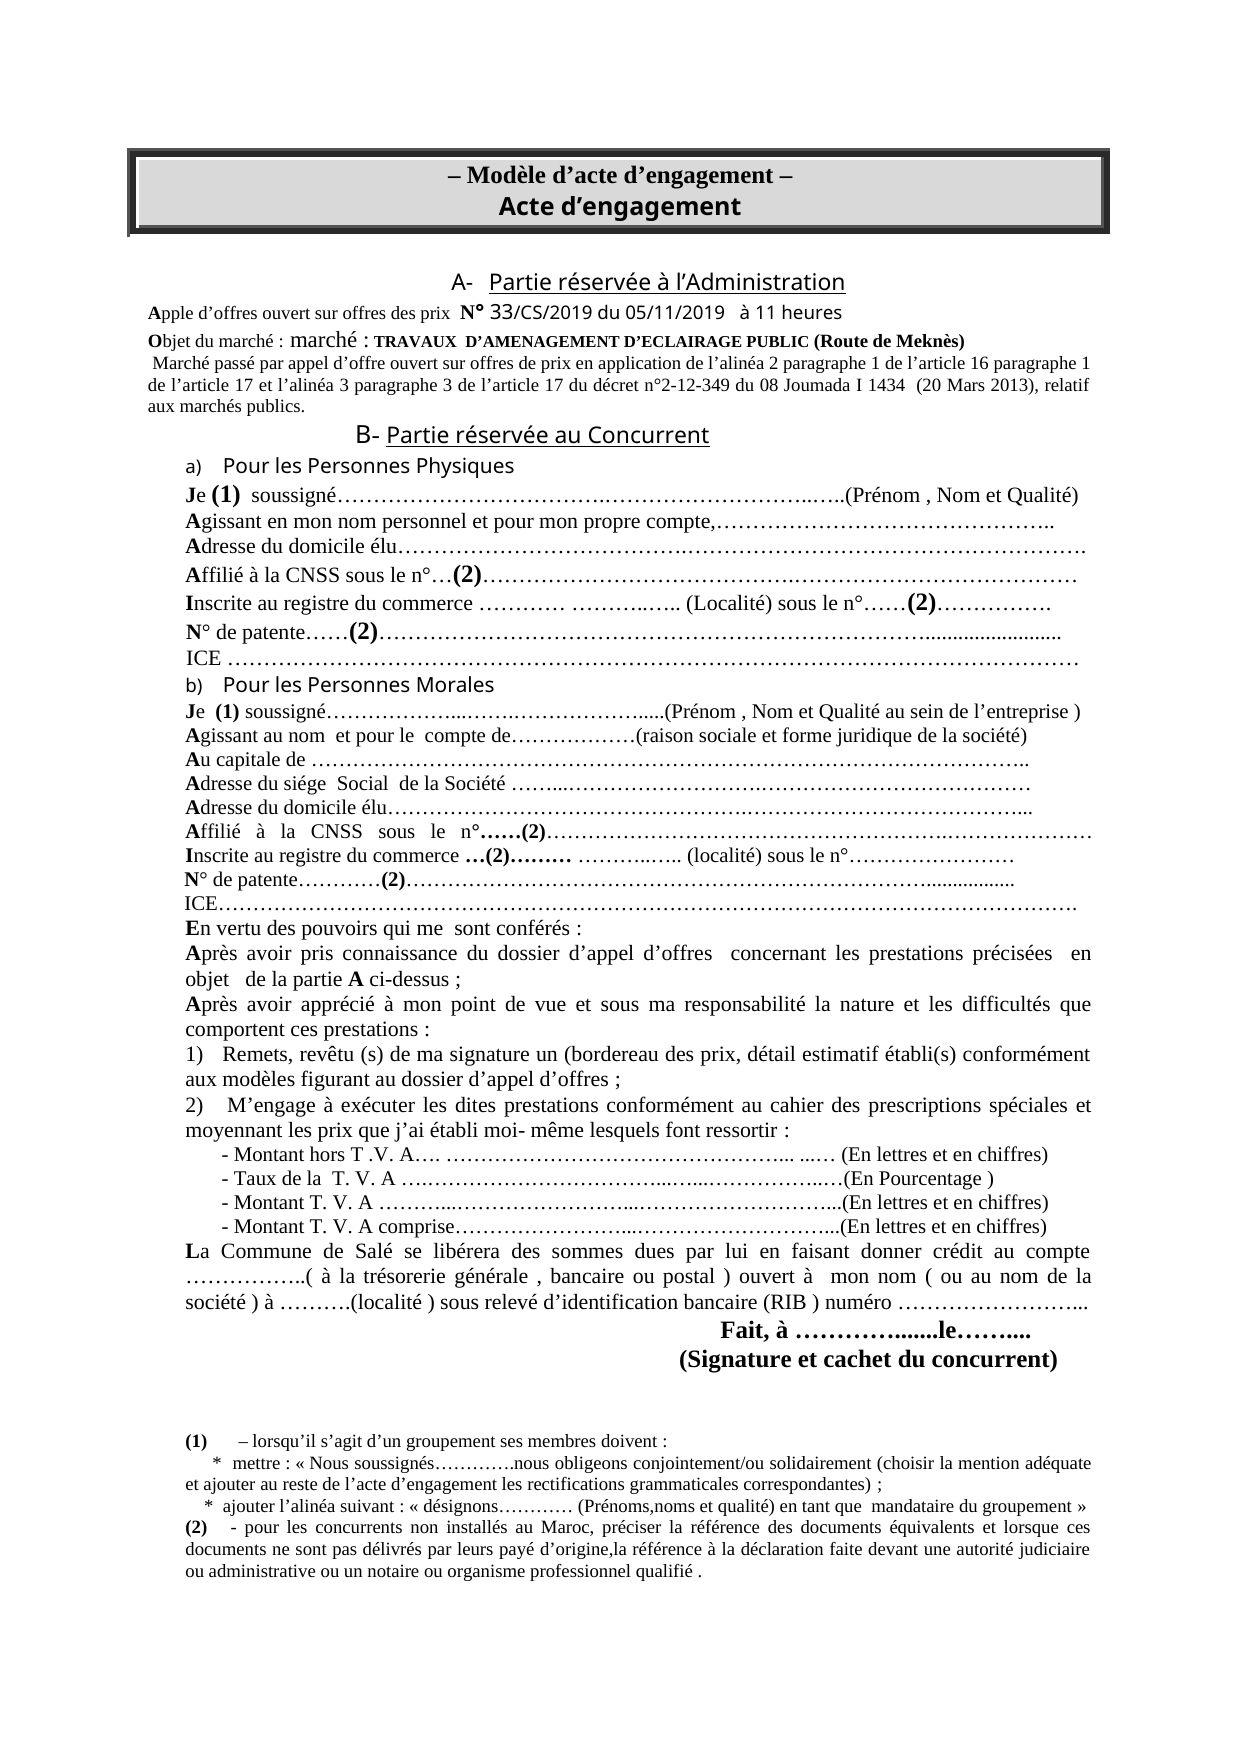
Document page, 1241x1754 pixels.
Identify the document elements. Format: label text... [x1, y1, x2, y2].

text Après avoir pris connaissance du dossier d’appel d’offres concernant les prestations précisées en objet de la partie A ci-dessus ; [185, 940, 1093, 991]
list – lorsqu’il s’agit d’un groupement ses membres doivent : [185, 1430, 1093, 1452]
text – Modèle d’acte d’engagement – [139, 160, 1101, 176]
text Adresse du domicile élu…………………………………………….…………………………………... [185, 795, 1093, 819]
text Affilié à sous le n°……(2)………………………………………………….………………… Inscrite au registre du commerce …(2)……… ………..….. (localité) sous le n°…………………… [185, 819, 1093, 867]
text Adresse du siége Social de ……...……………………….………………………………… [185, 771, 1093, 795]
text Je (1) soussigné……………………………….………………………..…..(Prénom , Nom et Qualité) [185, 479, 1093, 508]
text N° de patente……(2)…………………………………………………………………......................... [148, 616, 1093, 645]
text Affilié à sous le n°…(2)…………………………………….………………………………… [185, 559, 1093, 587]
text La Commune de Salé se libérera des sommes dues par lui en faisant donner crédit au compte ……………..( à la trésorerie générale , bancaire ou postal ) ouvert à mon nom ( ou au nom de la société ) à ……….(localité ) sous relevé d’identification bancaire (RIB ) numéro ……………………... [185, 1238, 1093, 1315]
text - Montant T. V. A comprise……………………...………………………...(En lettres et en chiffres) [185, 1214, 1093, 1238]
text Fait, à ………….......le…….... [628, 1315, 1093, 1344]
text Adresse du domicile élu………………………………….………………………………………………. [185, 533, 1093, 559]
text Au capitale de ………………………………………………………………………………………….. [185, 747, 1093, 771]
list Pour les Personnes Morales [185, 670, 1093, 698]
text ICE ……………………………………………………………………………………………………… [148, 645, 1093, 670]
text ICE……………………………………………………………………………………………………………. [148, 891, 1093, 915]
text * ajouter l’alinéa suivant : « désignons………… (Prénoms,noms et qualité) en tant que mandataire du groupement » [185, 1495, 1093, 1516]
text - Taux de A ….……………………………...…...……………..…(En Pourcentage ) [185, 1166, 1093, 1190]
list Pour les Personnes Physiques [185, 451, 1093, 479]
text * mettre : « Nous soussignés………….nous obligeons conjointement/ou solidairement (choisir la mention adéquate et ajouter au reste de l’acte d’engagement les rectifications grammaticales correspondantes) ; [185, 1452, 1093, 1495]
list Partie réservée à l’Administration [204, 266, 1093, 297]
text Agissant en mon nom personnel et pour mon propre compte,……………………………………….. [185, 508, 1093, 533]
text Objet du marché : marché : TRAVAUX D’AMENAGEMENT D’ECLAIRAGE PUBLIC (Route de Meknès) [148, 326, 1093, 352]
text Acte d’engagement [139, 176, 1101, 225]
text B- Partie réservée au Concurrent [154, 417, 1093, 451]
text Marché passé par appel d’offre ouvert sur offres de prix en application de l’alinéa 2 paragraphe 1 de l’article 16 paragraphe 1 de l’article 17 et l’alinéa 3 paragraphe 3 de l’article 17 du décret n°2-12-349 du 08 Joumada I 1434 (20 Mars 2013), relatif aux marchés publics. [148, 352, 1093, 417]
text Agissant au nom et pour le compte de………………(raison sociale et forme juridique de la société) [185, 723, 1093, 747]
text Je (1) soussigné………………...…….……………….....(Prénom , Nom et Qualité au sein de l’entreprise ) [185, 698, 1093, 723]
text - Montant T. V. A ………...……………………...………………………...(En lettres et en chiffres) [185, 1190, 1093, 1214]
text Après avoir apprécié à mon point de vue et sous ma responsabilité la nature et les difficultés que comportent ces prestations : [185, 991, 1093, 1041]
text Inscrite au registre du commerce ………… ………..….. (Localité) sous le n°……(2)……………. [185, 587, 1093, 616]
text - Montant hors T .V. A…. …………………………………………... ...… (En lettres et en chiffres) [185, 1142, 1093, 1166]
text En vertu des pouvoirs qui me sont conférés : [185, 915, 1093, 940]
text 1) Remets, revêtu (s) de ma signature un (bordereau des prix, détail estimatif établi(s) conformément aux modèles figurant au dossier d’appel d’offres ; [185, 1041, 1093, 1092]
text (2) - pour les concurrents non installés au Maroc, préciser la référence des documents équivalents et lorsque ces documents ne sont pas délivrés par leurs payé d’origine,la référence à la déclaration faite devant une autorité judiciaire ou administrative ou un notaire ou organisme professionnel qualifié . [185, 1516, 1093, 1581]
text N° de patente…………(2)…………………………………………………………………................. [148, 867, 1093, 891]
text 2) M’engage à exécuter les dites prestations conformément au cahier des prescriptions spéciales et moyennant les prix que j’ai établi moi- même lesquels font ressortir : [185, 1092, 1093, 1142]
text Apple d’offres ouvert sur offres des prix N° 33/CS/2019 du 05/11/2019 à 11 heures [148, 297, 1093, 326]
text (Signature et cachet du concurrent) [148, 1344, 1093, 1373]
